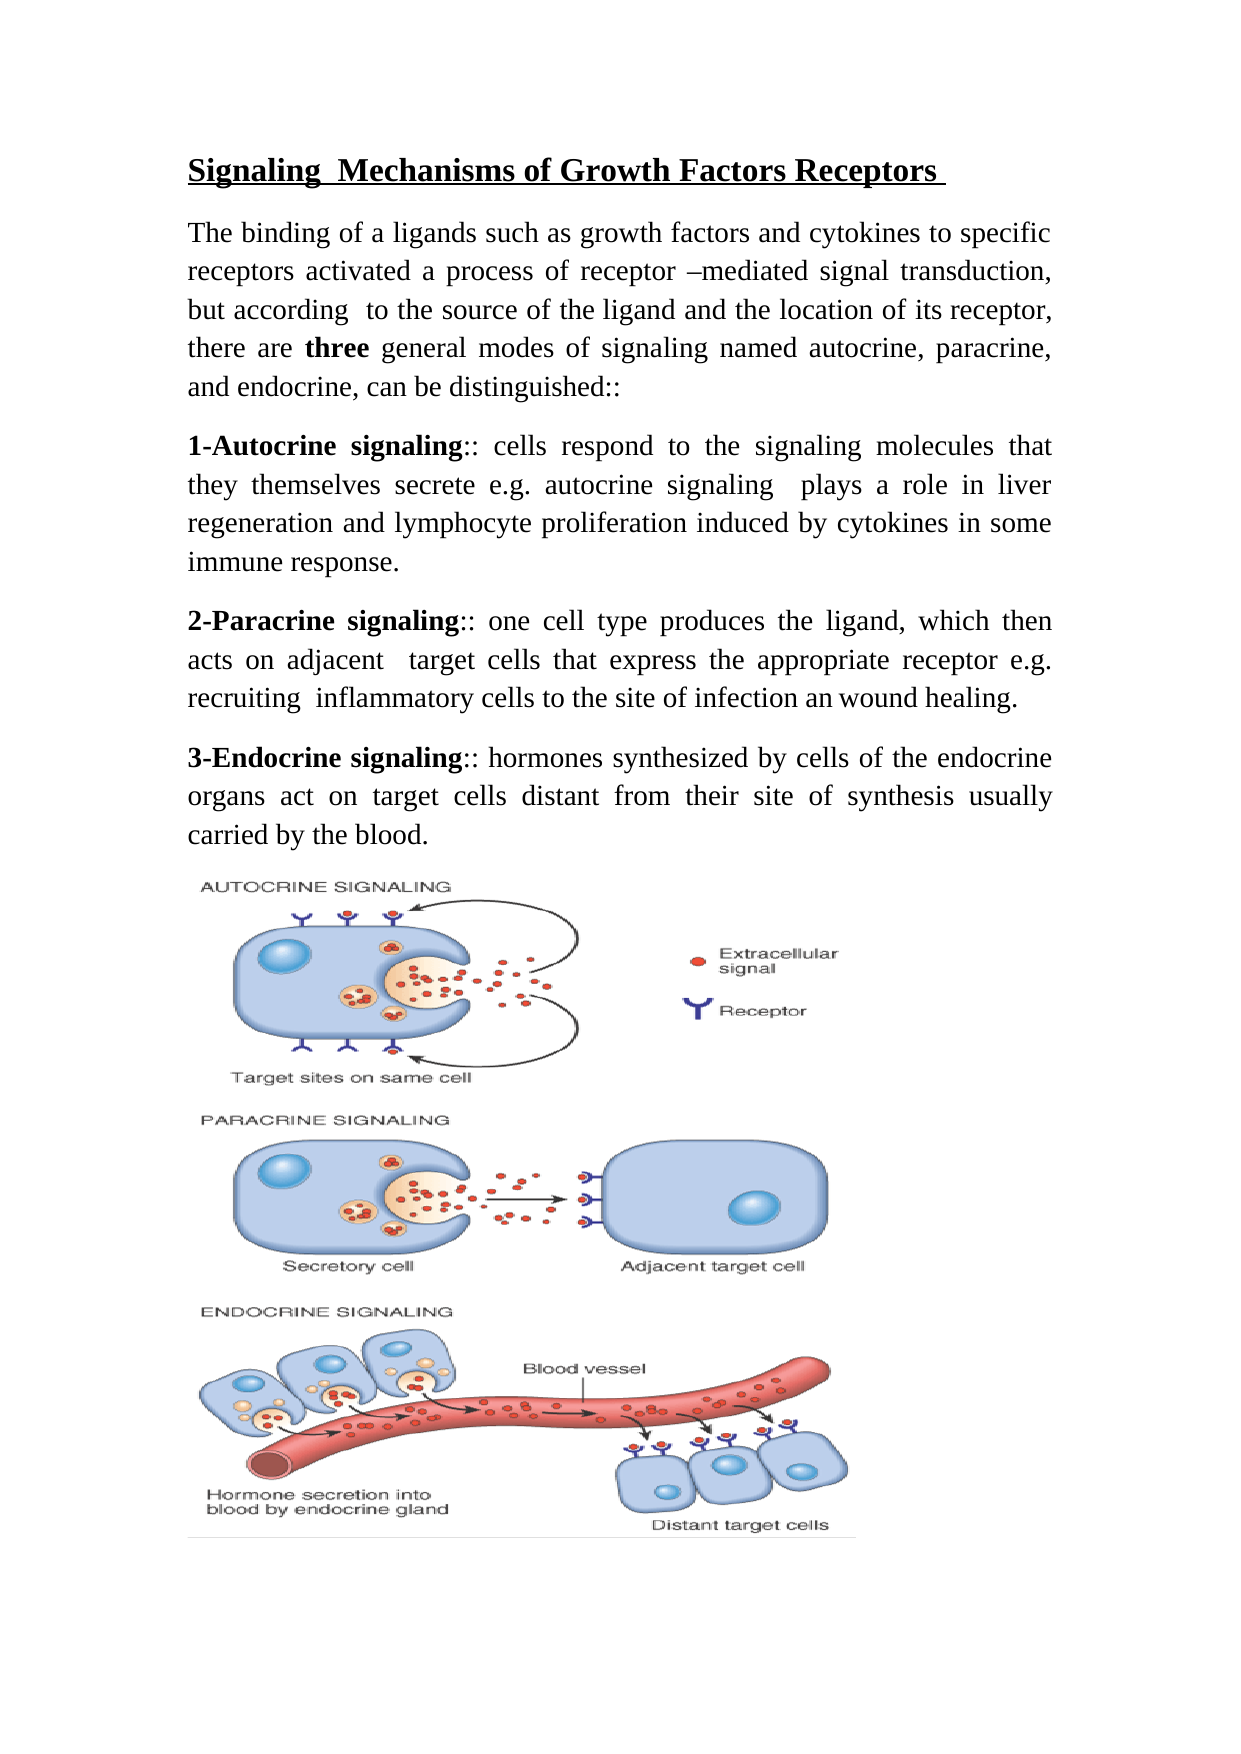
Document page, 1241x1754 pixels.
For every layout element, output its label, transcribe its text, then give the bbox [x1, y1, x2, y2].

text Signaling Mechanisms of Growth Factors Receptors [187, 150, 1053, 188]
text The binding of a ligands such as growth factors and cytokines to specific receptors activated a process of receptor –mediated signal transduction, but according to the source of the ligand and the location of its receptor, there are three general modes of signaling named autocrine, paracrine, and endocrine, can be distinguished:: [187, 215, 1053, 403]
text 3-Endocrine signaling:: hormones synthesized by cells of the endocrine organs act on target cells distant from their site of synthesis usually carried by the blood. [187, 740, 1053, 851]
text 1-Autocrine signaling:: cells respond to the signaling molecules that they themselves secrete e.g. autocrine signaling plays a role in liver regeneration and lymphocyte proliferation induced by cytokines in some immune response. [187, 428, 1053, 578]
picture [187, 876, 858, 1538]
text 2-Paracrine signaling:: one cell type produces the ligand, which then acts on adjacent target cells that express the appropriate receptor e.g. recruiting inflammatory cells to the site of infection an wound healing. [187, 603, 1053, 714]
